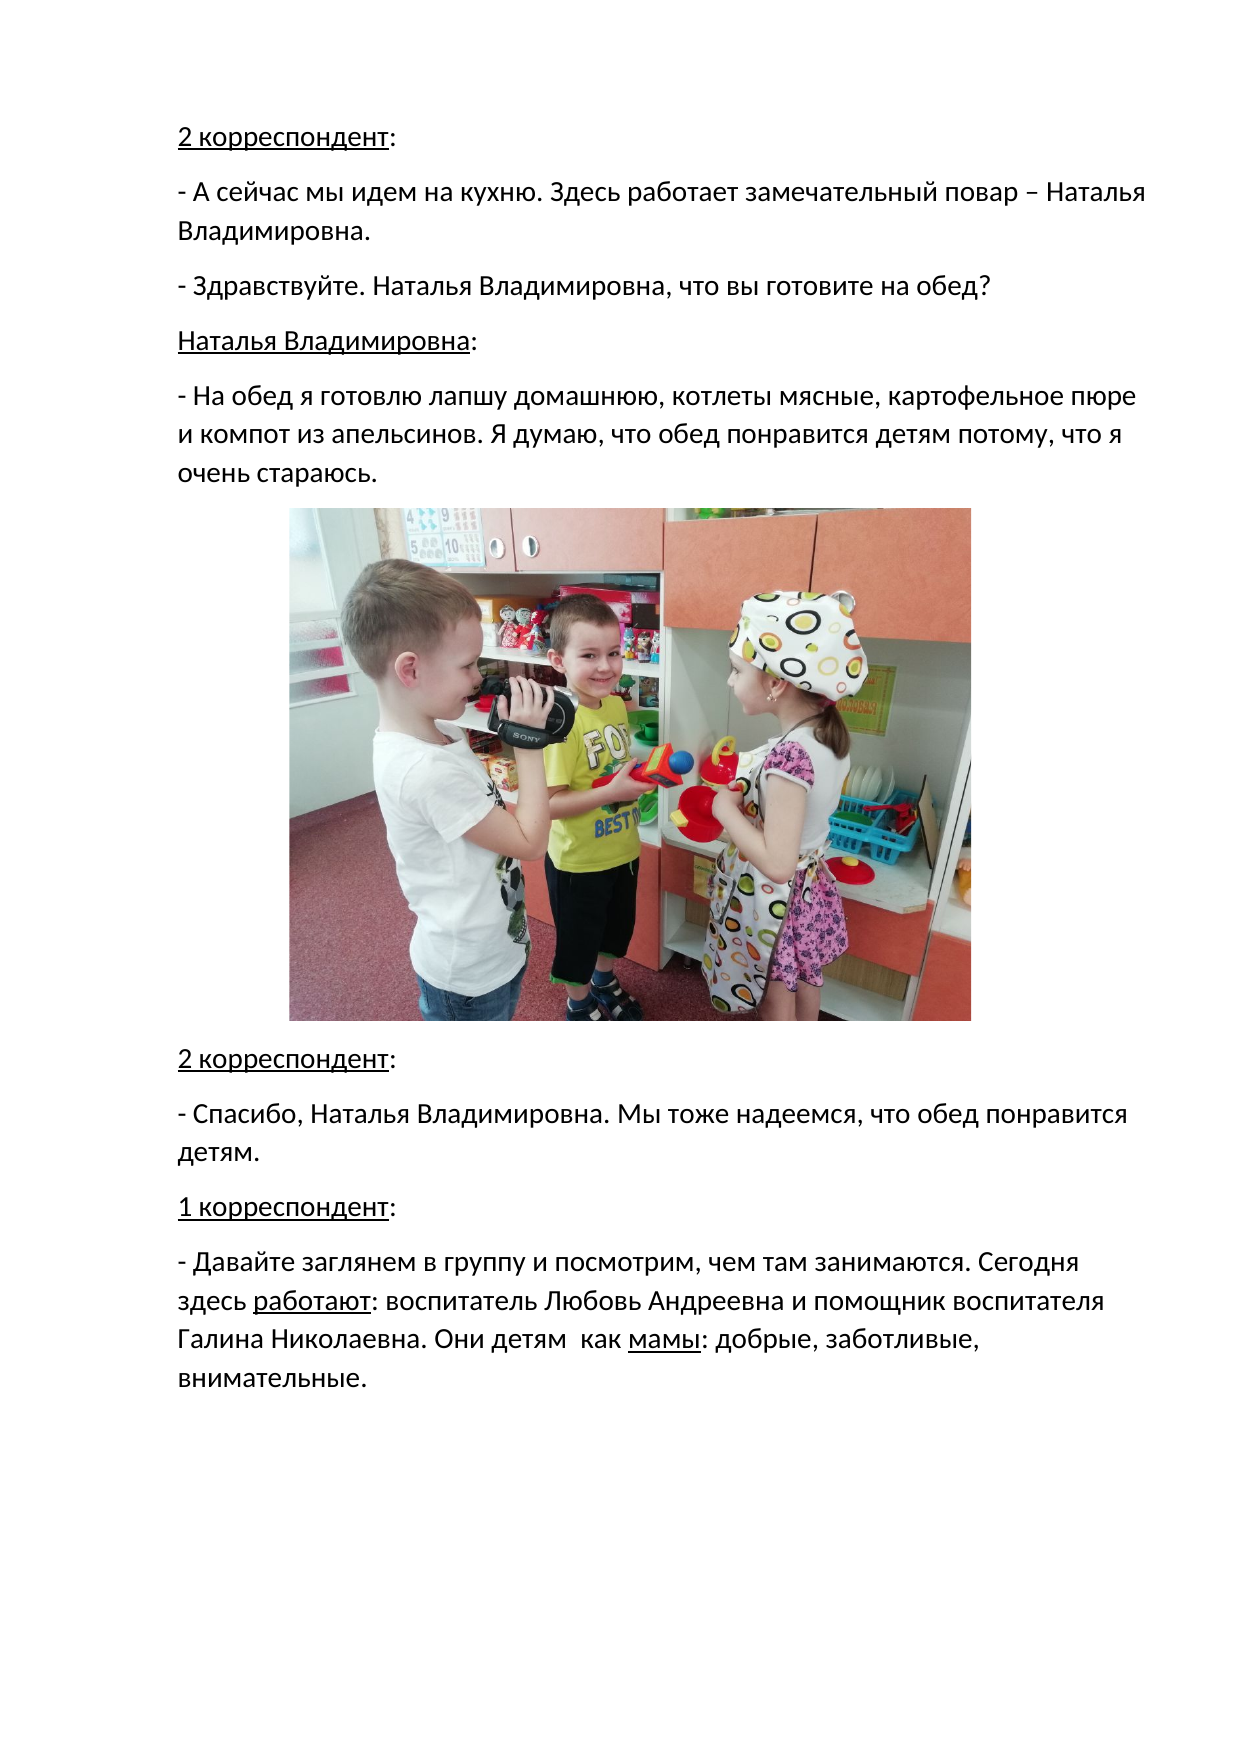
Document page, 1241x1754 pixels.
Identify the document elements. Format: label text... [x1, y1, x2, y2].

text 1 корреспондент: [177, 1188, 1152, 1224]
text 2 корреспондент: [177, 118, 1152, 154]
picture [289, 508, 972, 1021]
text - Давайте заглянем в группу и посмотрим, чем там занимаются. Сегодня здесь работают: воспитатель Любовь Андреевна и помощник воспитателя Галина Николаевна. Они детям как мамы: добрые, заботливые, внимательные. [177, 1243, 1152, 1394]
text 2 корреспондент: [177, 1040, 1152, 1075]
text - Здравствуйте. Наталья Владимировна, что вы готовите на обед? [177, 267, 1152, 302]
text Наталья Владимировна: [177, 322, 1152, 357]
text - А сейчас мы идем на кухню. Здесь работает замечательный повар – Наталья Владимировна. [177, 173, 1152, 247]
text - На обед я готовлю лапшу домашнюю, котлеты мясные, картофельное пюре и компот из апельсинов. Я думаю, что обед понравится детям потому, что я очень стараюсь. [177, 377, 1152, 489]
text - Спасибо, Наталья Владимировна. Мы тоже надеемся, что обед понравится детям. [177, 1095, 1152, 1169]
